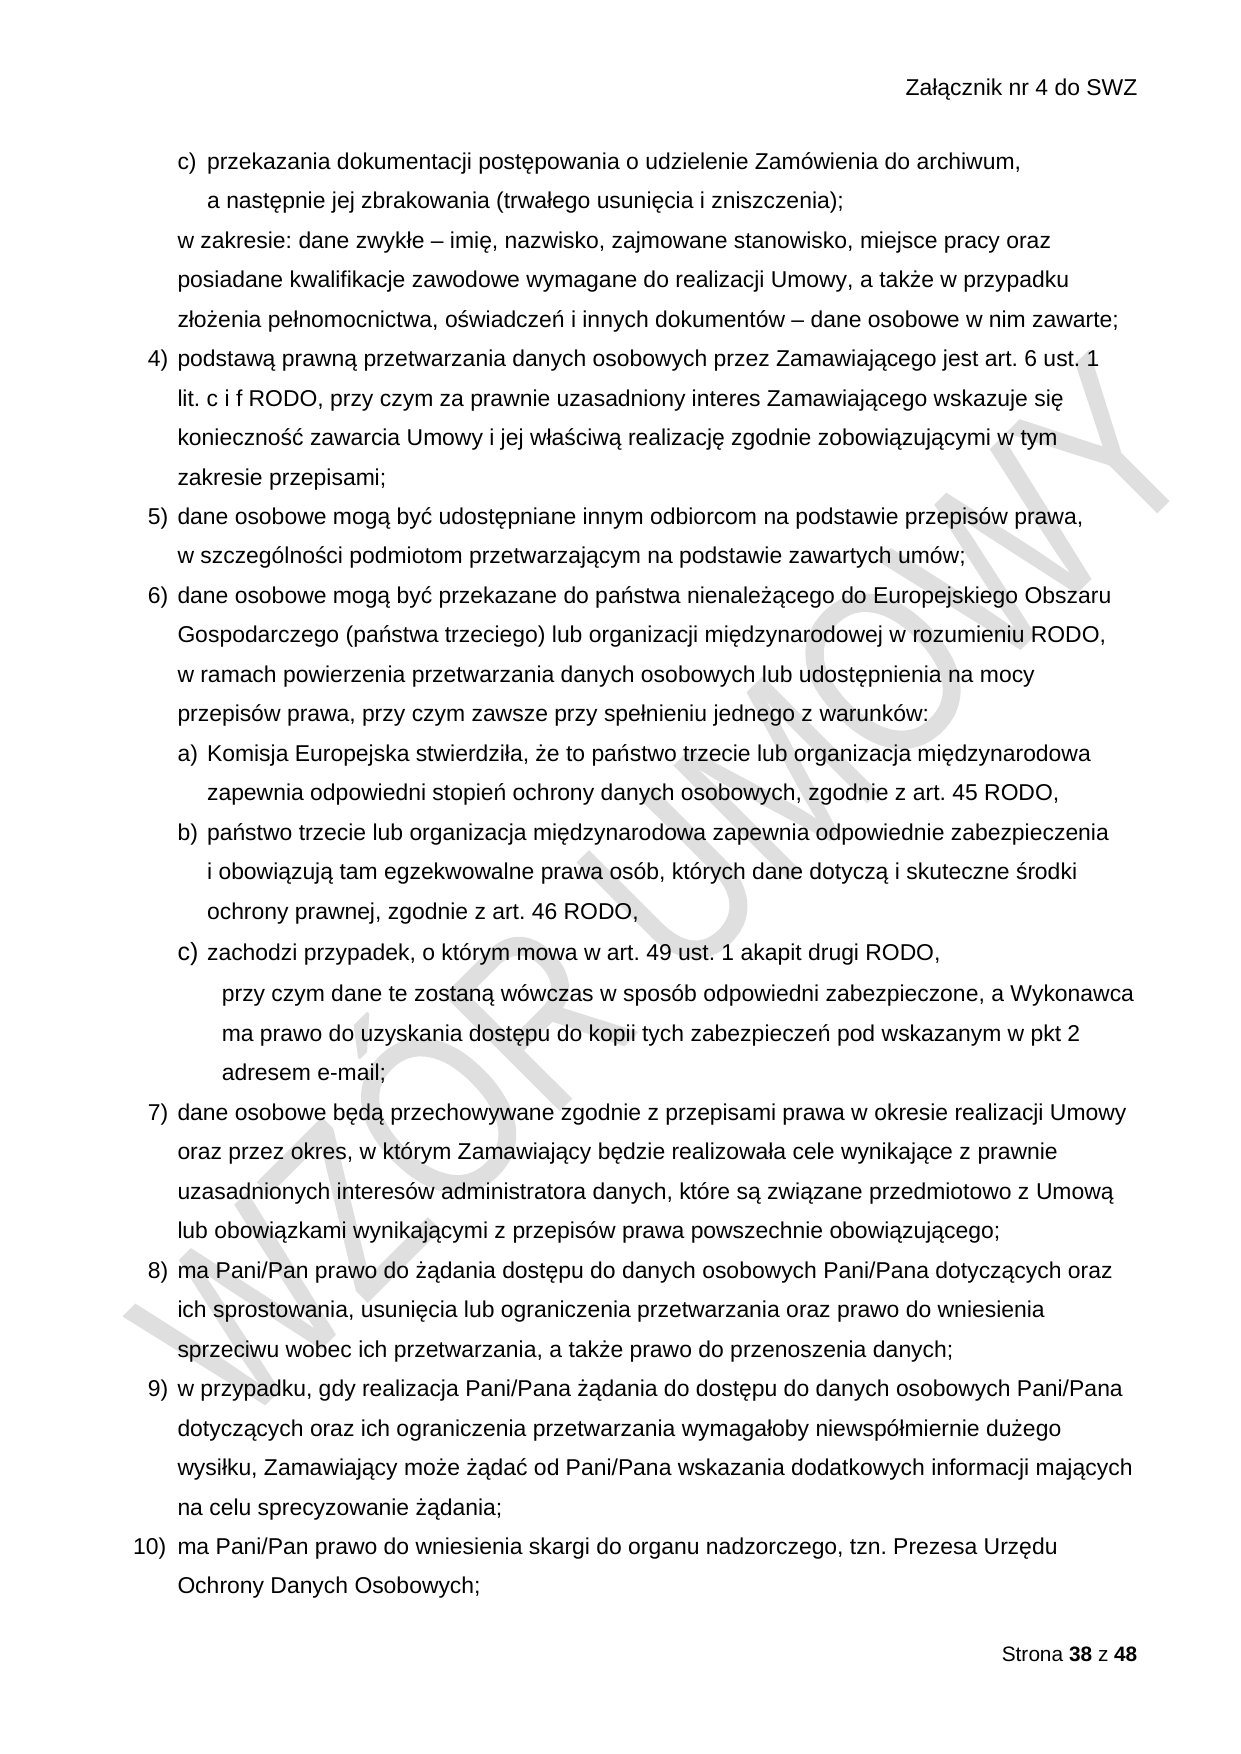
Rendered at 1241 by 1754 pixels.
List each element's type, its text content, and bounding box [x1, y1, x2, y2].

list w przypadku, gdy realizacja Pani/Pana żądania do dostępu do danych osobowych Pani/Pana dotyczących oraz ich ograniczenia przetwarzania wymagałoby niewspółmiernie dużego wysiłku, Zamawiający może żądać od Pani/Pana wskazania dodatkowych informacji mających na celu sprecyzowanie żądania; [148, 1375, 1137, 1520]
text przy czym dane te zostaną wówczas w sposób odpowiedni zabezpieczone, a Wykonawca ma prawo do uzyskania dostępu do kopii tych zabezpieczeń pod wskazanym w pkt 2 adresem e-mail; [207, 980, 1137, 1086]
list ma Pani/Pan prawo do wniesienia skargi do organu nadzorczego, tzn. Prezesa Urzędu Ochrony Danych Osobowych; [133, 1533, 1137, 1599]
list zachodzi przypadek, o którym mowa w art. 49 ust. 1 akapit drugi RODO, [177, 937, 1137, 966]
list podstawą prawną przetwarzania danych osobowych przez Zamawiającego jest art. 6 ust. 1 lit. c i f RODO, przy czym za prawnie uzasadniony interes Zamawiającego wskazuje się konieczność zawarcia Umowy i jej właściwą realizację zgodnie zobowiązującymi w tym zakresie przepisami; [148, 345, 1137, 490]
list przekazania dokumentacji postępowania o udzielenie Zamówienia do archiwum, a następnie jej zbrakowania (trwałego usunięcia i zniszczenia); [177, 148, 1137, 213]
list dane osobowe mogą być udostępniane innym odbiorcom na podstawie przepisów prawa, w szczególności podmiotom przetwarzającym na podstawie zawartych umów; [148, 503, 1137, 569]
list Komisja Europejska stwierdziła, że to państwo trzecie lub organizacja międzynarodowa zapewnia odpowiedni stopień ochrony danych osobowych, zgodnie z art. 45 RODO, [177, 740, 1137, 806]
list ma Pani/Pan prawo do żądania dostępu do danych osobowych Pani/Pana dotyczących oraz ich sprostowania, usunięcia lub ograniczenia przetwarzania oraz prawo do wniesienia sprzeciwu wobec ich przetwarzania, a także prawo do przenoszenia danych; [148, 1257, 1137, 1362]
list państwo trzecie lub organizacja międzynarodowa zapewnia odpowiednie zabezpieczenia i obowiązują tam egzekwowalne prawa osób, których dane dotyczą i skuteczne środki ochrony prawnej, zgodnie z art. 46 RODO, [177, 819, 1137, 924]
text w zakresie: dane zwykłe – imię, nazwisko, zajmowane stanowisko, miejsce pracy oraz posiadane kwalifikacje zawodowe wymagane do realizacji Umowy, a także w przypadku złożenia pełnomocnictwa, oświadczeń i innych dokumentów – dane osobowe w nim zawarte; [177, 227, 1137, 332]
list dane osobowe mogą być przekazane do państwa nienależącego do Europejskiego Obszaru Gospodarczego (państwa trzeciego) lub organizacji międzynarodowej w rozumieniu RODO, w ramach powierzenia przetwarzania danych osobowych lub udostępnienia na mocy przepisów prawa, przy czym zawsze przy spełnieniu jednego z warunków: [148, 582, 1137, 727]
list dane osobowe będą przechowywane zgodnie z przepisami prawa w okresie realizacji Umowy oraz przez okres, w którym Zamawiający będzie realizowała cele wynikające z prawnie uzasadnionych interesów administratora danych, które są związane przedmiotowo z Umową lub obowiązkami wynikającymi z przepisów prawa powszechnie obowiązującego; [148, 1099, 1137, 1243]
